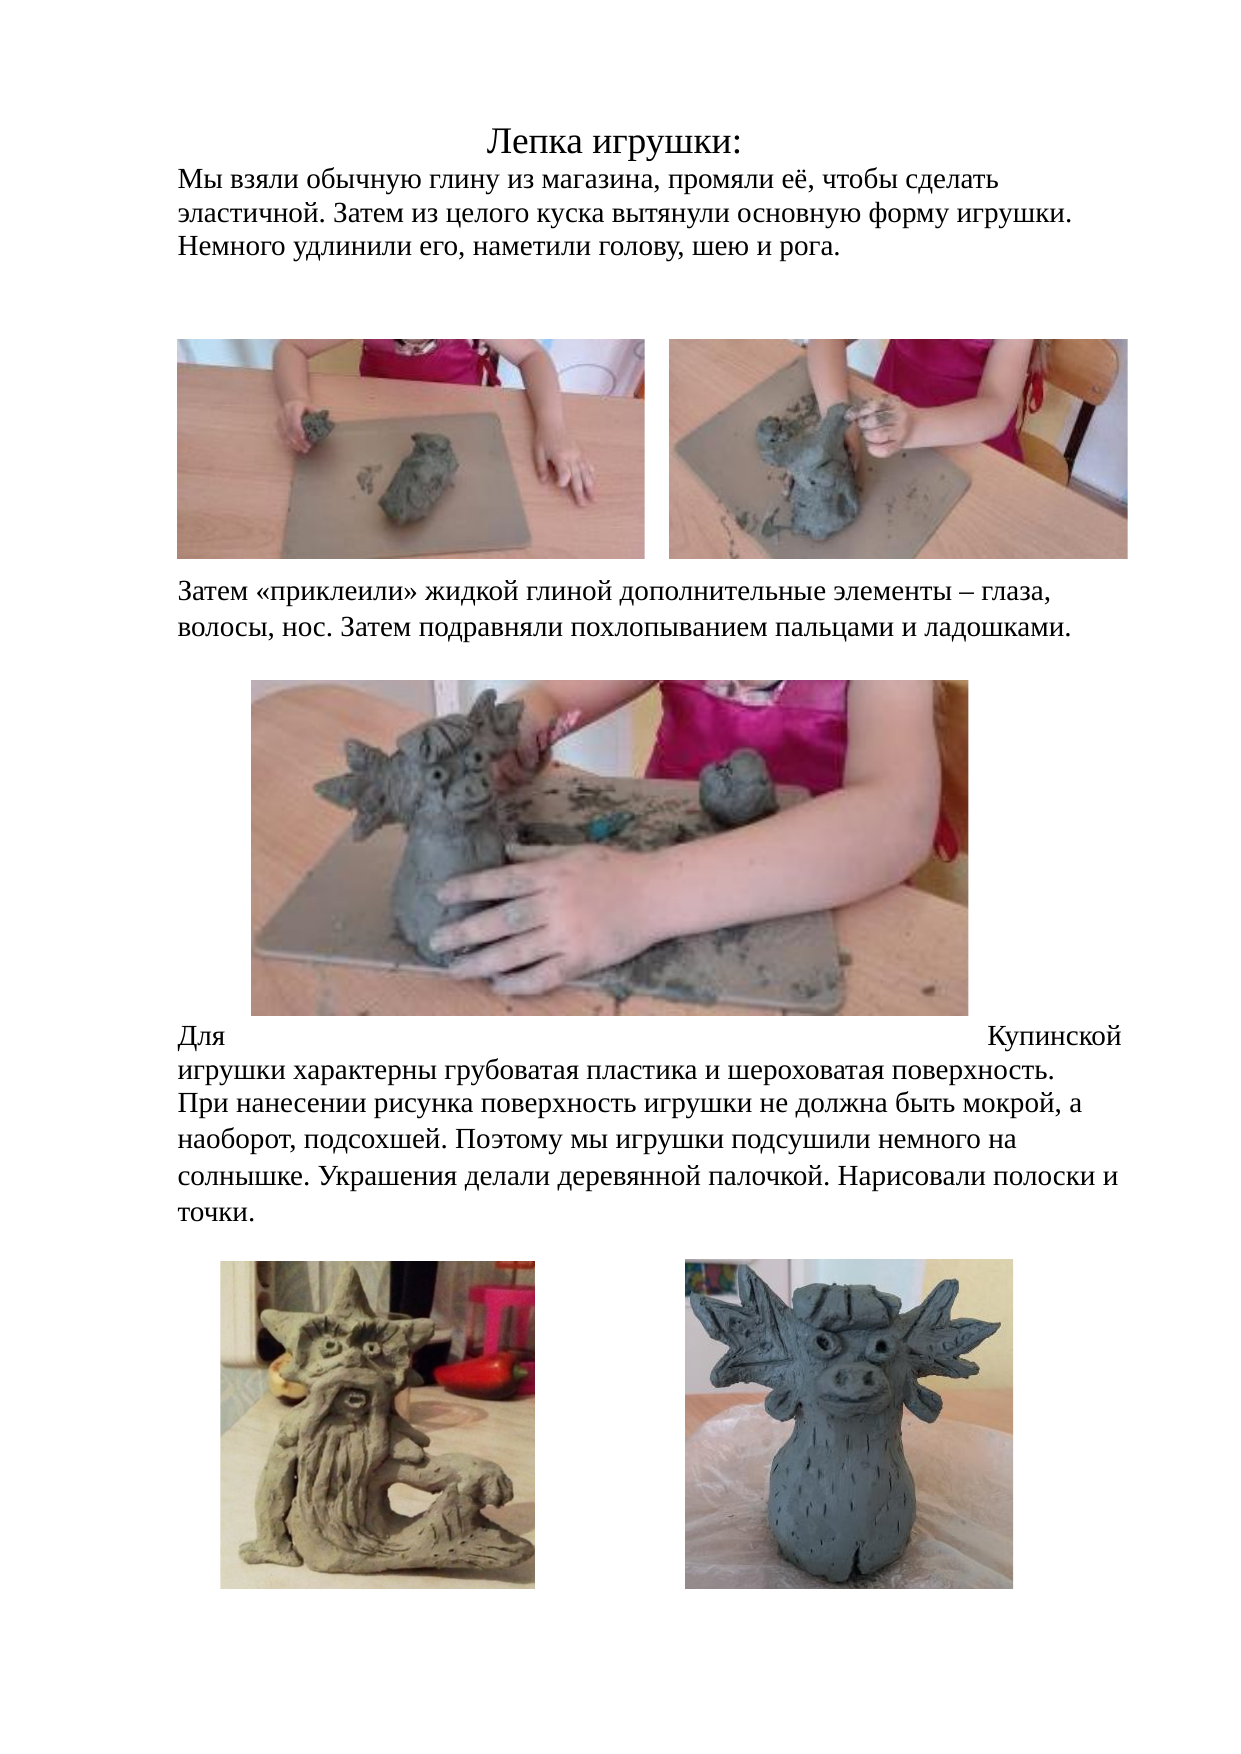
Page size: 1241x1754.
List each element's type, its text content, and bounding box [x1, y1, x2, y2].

picture [685, 1259, 1014, 1589]
picture [668, 339, 1127, 558]
picture [249, 680, 969, 1014]
text Мы взяли обычную глину из магазина, промяли её, чтобы сделать эластичной. Затем из целого куска вытянули основную форму игрушки. [177, 161, 1152, 228]
text Лепка игрушки: [177, 118, 1152, 161]
picture [177, 339, 645, 559]
text При нанесении рисунка поверхность игрушки не должна быть мокрой, а наоборот, подсохшей. Поэтому мы игрушки подсушили немного на солнышке. Украшения делали деревянной палочкой. Нарисовали полоски и точки. [177, 1085, 1152, 1227]
picture [220, 1261, 535, 1589]
text Для Купинской игрушки характерны грубоватая пластика и шероховатая поверхность. [177, 1018, 1152, 1085]
text Немного удлинили его, наметили голову, шею и рога. [177, 228, 1152, 262]
